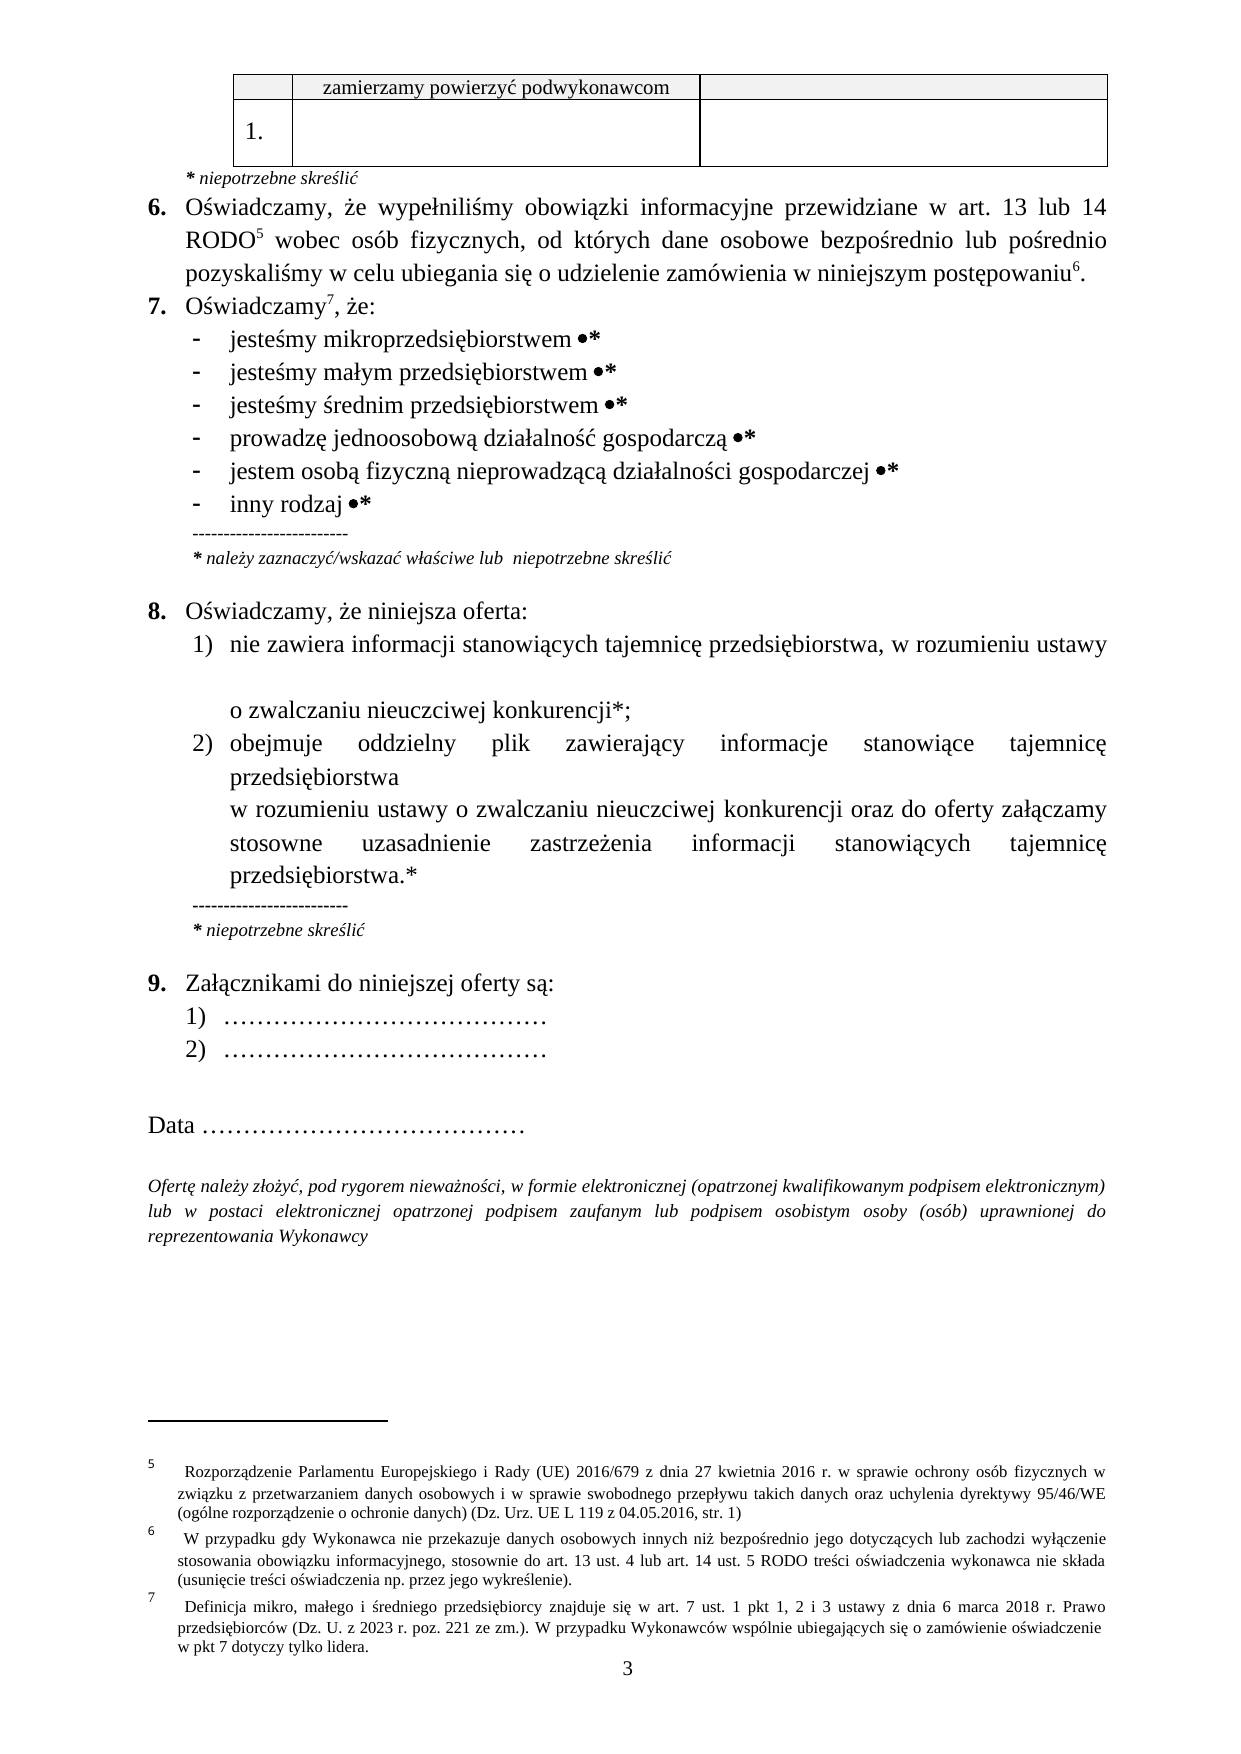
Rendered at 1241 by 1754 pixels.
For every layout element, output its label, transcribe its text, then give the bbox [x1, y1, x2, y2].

list jesteśmy mikroprzedsiębiorstwem * [192, 324, 1107, 353]
list jesteśmy małym przedsiębiorstwem * [192, 357, 1107, 386]
table_cell [293, 100, 699, 166]
list obejmuje oddzielny plik zawierający informacje stanowiące tajemnicę przedsiębiorstwa w rozumieniu ustawy o zwalczaniu nieuczciwej konkurencji oraz do oferty załączamy stosowne uzasadnienie zastrzeżenia informacji stanowiących tajemnicę przedsiębiorstwa.* [192, 728, 1107, 889]
list jestem osobą fizyczną nieprowadzącą działalności gospodarczej * [192, 456, 1107, 485]
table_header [293, 75, 699, 99]
list inny rodzaj * [192, 489, 1107, 518]
text ------------------------- [192, 894, 1107, 915]
list ………………………………… [185, 1001, 1107, 1030]
list jesteśmy średnim przedsiębiorstwem * [192, 390, 1107, 419]
list prowadzę jednoosobową działalność gospodarczą * [192, 423, 1107, 452]
list Oświadczamy, że: [148, 291, 1107, 320]
table_cell 1. [234, 100, 292, 166]
list nie zawiera informacji stanowiących tajemnicę przedsiębiorstwa, w rozumieniu ustawy o zwalczaniu nieuczciwej konkurencji*; [192, 629, 1107, 724]
list Załącznikami do niniejszej oferty są: [148, 968, 1107, 997]
list ………………………………… [185, 1034, 1107, 1063]
table_cell [701, 100, 1107, 166]
text * niepotrzebne skreślić [192, 918, 1107, 940]
list Oświadczamy, że niniejsza oferta: [148, 596, 1107, 625]
text * niepotrzebne skreślić [148, 167, 1107, 189]
list Oświadczamy, że wypełniliśmy obowiązki informacyjne przewidziane w art. 13 lub 14 RODO wobec osób fizycznych, od których dane osobowe bezpośrednio lub pośrednio pozyskaliśmy w celu ubiegania się o udzielenie zamówienia w niniejszym postępowaniu. [148, 192, 1107, 287]
text * należy zaznaczyć/wskazać właściwe lub niepotrzebne skreślić [148, 547, 1107, 568]
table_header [701, 75, 1107, 99]
text Data ………………………………… [148, 1110, 1107, 1139]
text ------------------------- [192, 522, 1107, 544]
text Ofertę należy złożyć, pod rygorem nieważności, w formie elektronicznej (opatrzonej kwalifikowanym podpisem elektronicznym) lub w postaci elektronicznej opatrzonej podpisem zaufanym lub podpisem osobistym osoby (osób) uprawnionej do reprezentowania Wykonawcy [148, 1175, 1107, 1246]
table_header L.p. [234, 75, 292, 99]
